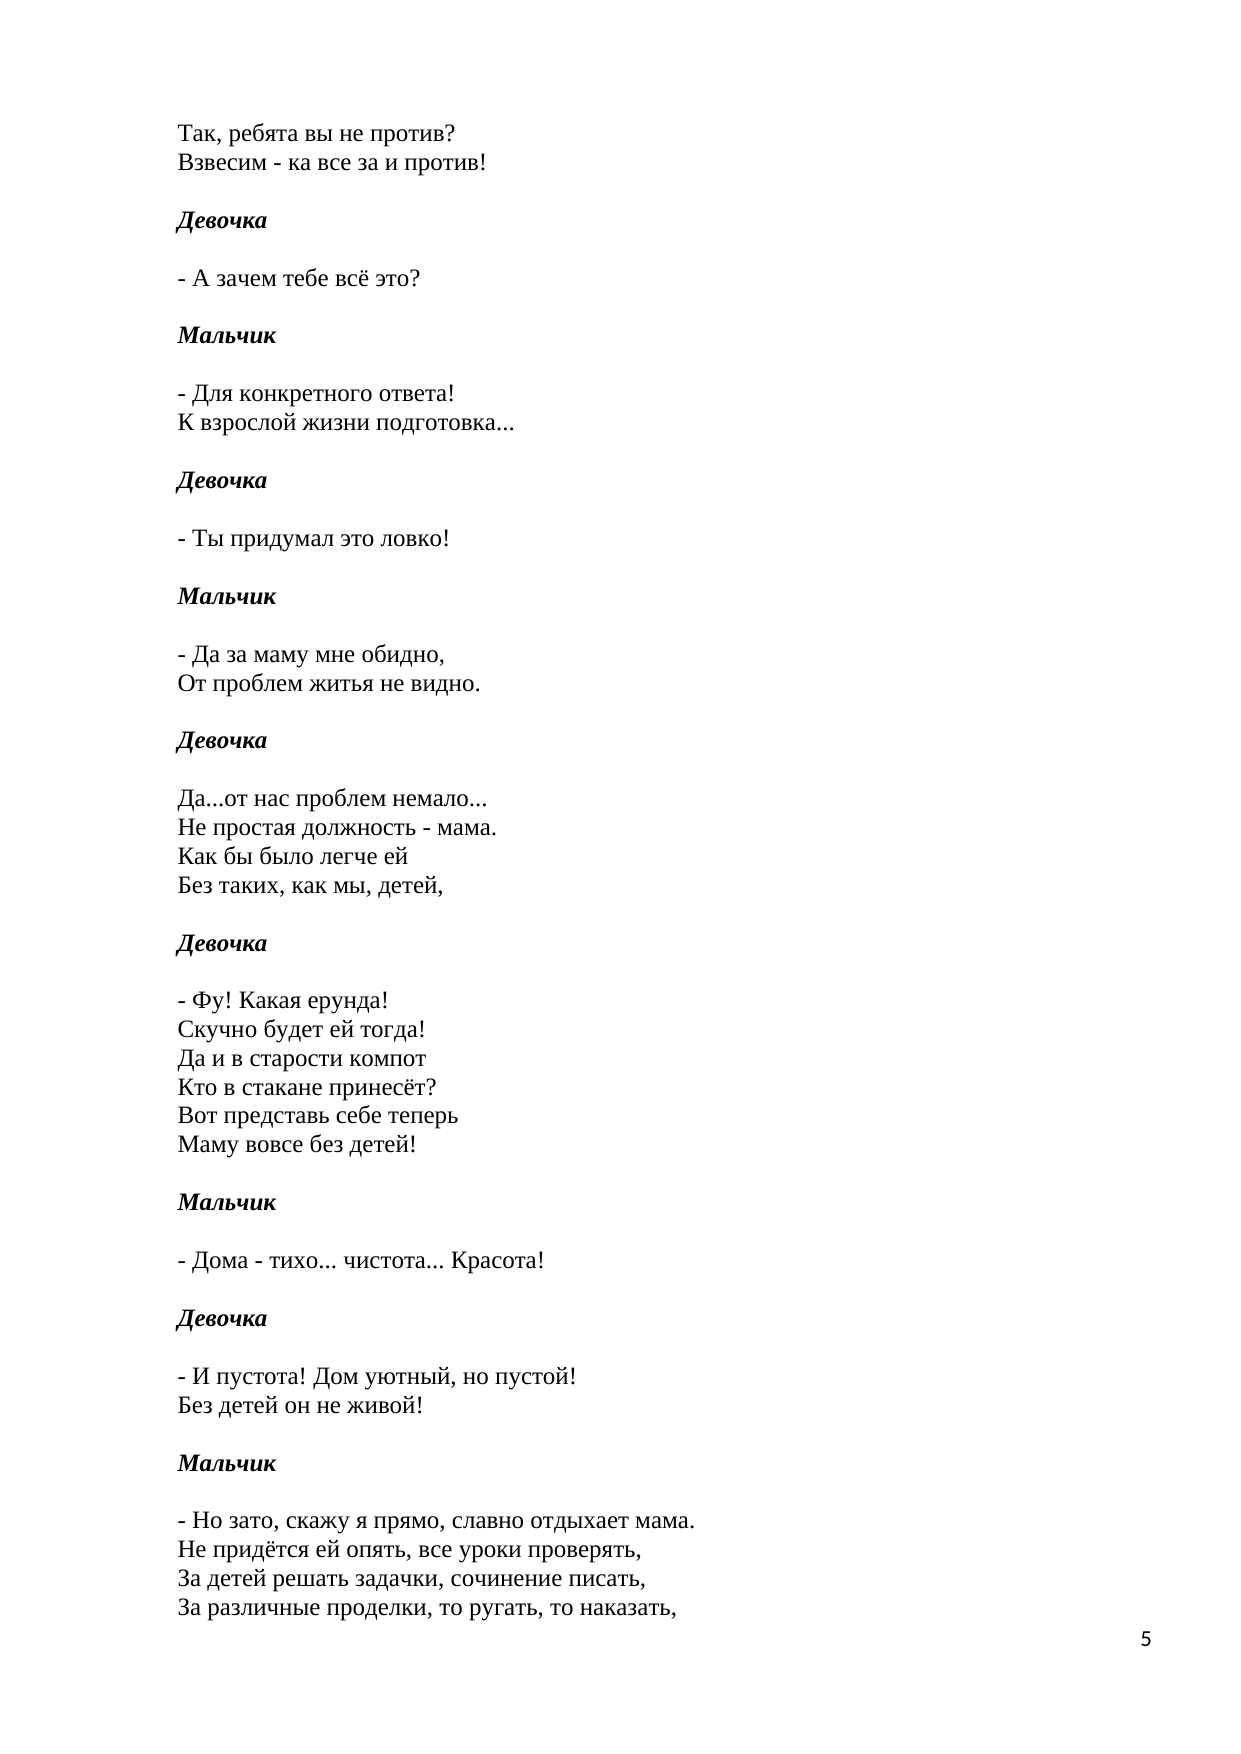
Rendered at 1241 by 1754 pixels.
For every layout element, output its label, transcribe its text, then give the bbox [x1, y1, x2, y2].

text Девочка [177, 205, 1152, 233]
text Девочка [177, 1303, 1152, 1332]
text - Фу! Какая ерунда! Скучно будет ей тогда! Да и в старости компот Кто в стакане принесёт? Вот представь себе теперь Маму вовсе без детей! [177, 986, 1152, 1158]
text Мальчик [177, 581, 1152, 610]
text Мальчик [177, 321, 1152, 349]
text Девочка [177, 726, 1152, 754]
text Да...от нас проблем немало... Не простая должность - мама. Как бы было легче ей Без таких, как мы, детей, [177, 783, 1152, 898]
text Девочка [177, 465, 1152, 494]
text Девочка [177, 928, 1152, 956]
text - Для конкретного ответа! К взрослой жизни подготовка... [177, 378, 1152, 436]
text - Да за маму мне обидно, От проблем житья не видно. [177, 639, 1152, 696]
text Мальчик [177, 1448, 1152, 1476]
text - Ты придумал это ловко! [177, 523, 1152, 552]
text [177, 1506, 1152, 1621]
text - А зачем тебе всё это? [177, 263, 1152, 291]
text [177, 118, 1152, 176]
text - Дома - тихо... чистота... Красота! [177, 1245, 1152, 1274]
text Мальчик [177, 1187, 1152, 1216]
text - И пустота! Дом уютный, но пустой! Без детей он не живой! [177, 1361, 1152, 1418]
